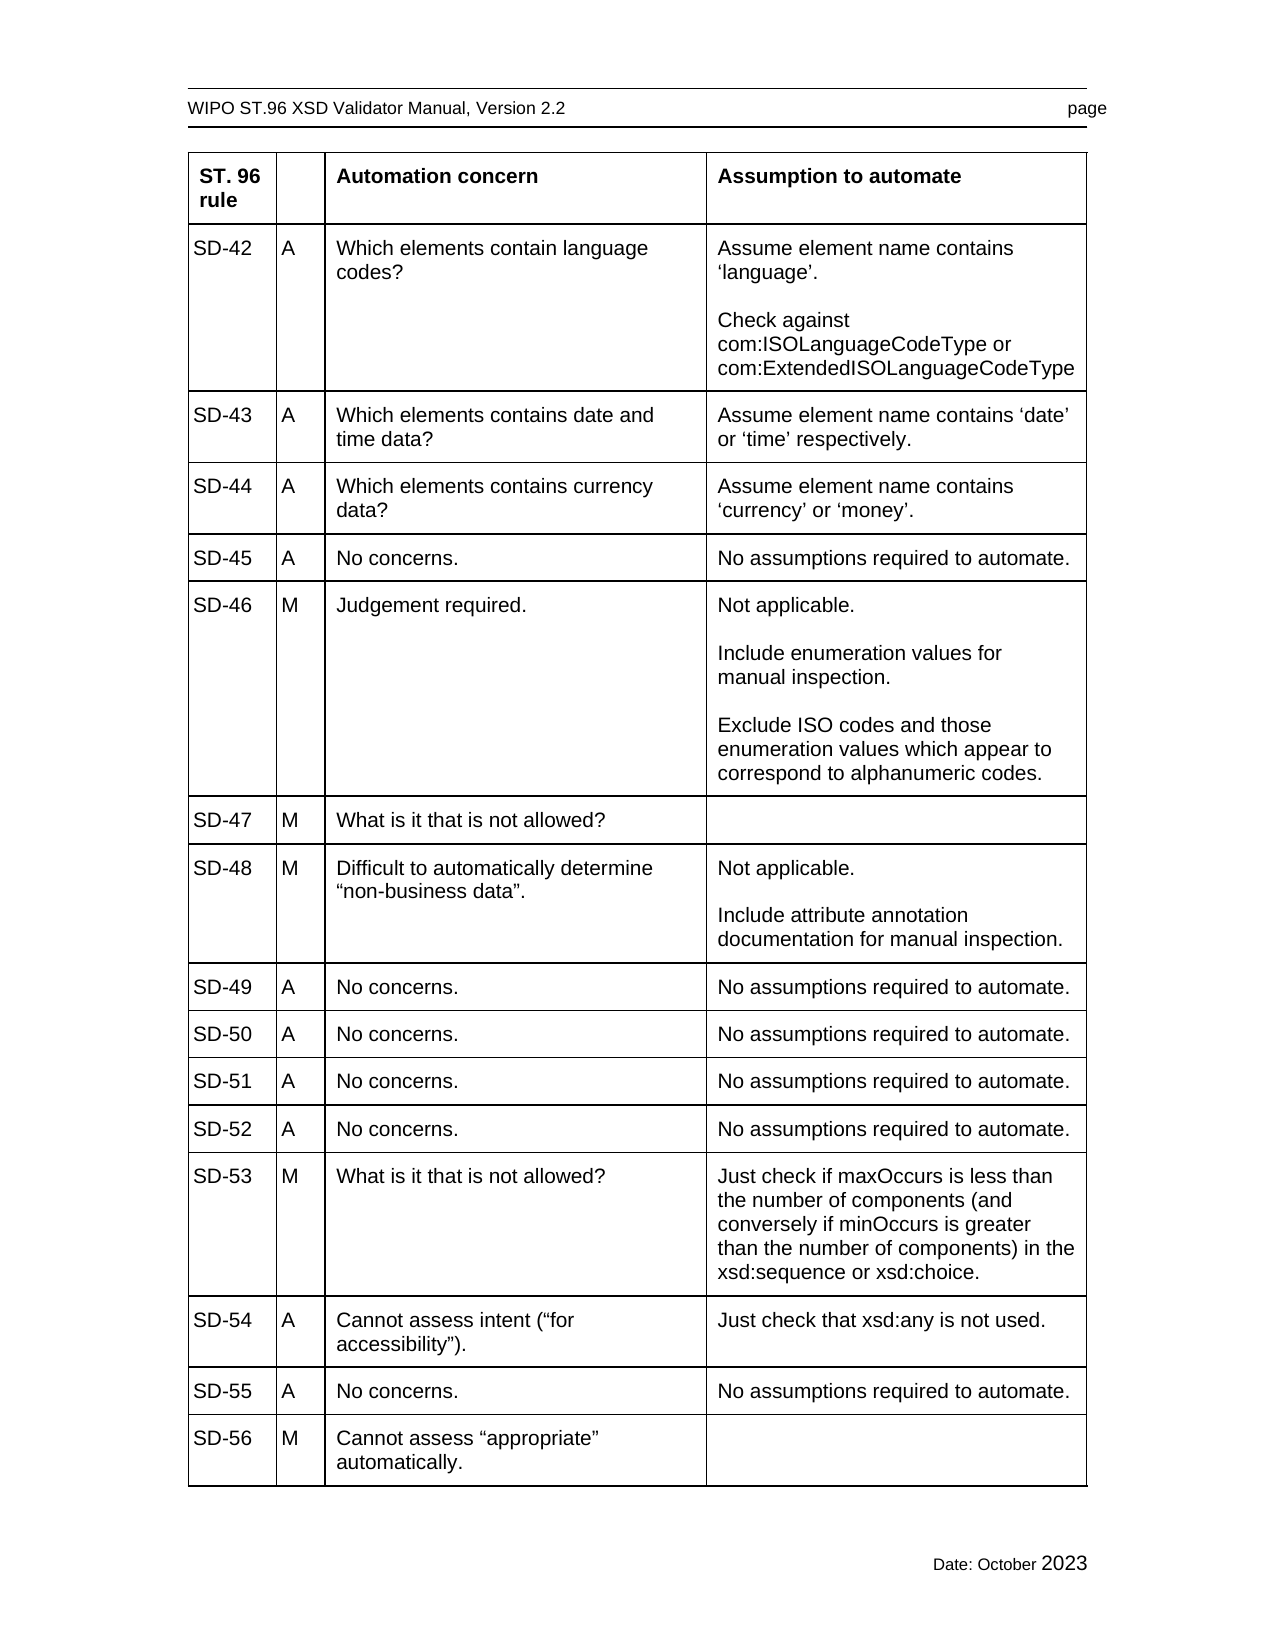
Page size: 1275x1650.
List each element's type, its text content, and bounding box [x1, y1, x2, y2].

table_cell SD-47 [189, 797, 276, 843]
table_cell No assumptions required to automate. [707, 535, 1086, 580]
table_cell SD-46 [189, 582, 276, 795]
table_cell Difficult to automatically determine “non-business data”. [326, 845, 706, 962]
table_cell [707, 1415, 1086, 1485]
table_cell A [277, 1058, 324, 1104]
table_cell Just check if maxOccurs is less than the number of components (and conversely if minOccurs is greater than the number of components) in the xsd:sequence or xsd:choice. [707, 1153, 1086, 1295]
table_cell No concerns. [326, 1106, 706, 1152]
table_cell M [277, 582, 324, 795]
table_cell No concerns. [326, 1368, 706, 1414]
table_cell Assume element name contains ‘date’ or ‘time’ respectively. [707, 392, 1086, 462]
table_cell No concerns. [326, 1058, 706, 1104]
table_cell A [277, 1106, 324, 1152]
table_cell Judgement required. [326, 582, 706, 795]
table_cell Not applicable. Include attribute annotation documentation for manual inspection. [707, 845, 1086, 962]
table_cell SD-50 [189, 1011, 276, 1057]
table_cell A [277, 1297, 324, 1366]
table_cell Cannot assess intent (“for accessibility”). [326, 1297, 706, 1366]
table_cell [326, 1415, 706, 1485]
table_cell Which elements contains currency data? [326, 463, 706, 533]
table_cell A [277, 535, 324, 580]
table_cell Assume element name contains ‘currency’ or ‘money’. [707, 463, 1086, 533]
table_header ST. 96 rule [189, 153, 276, 223]
table_cell SD-52 [189, 1106, 276, 1152]
table_cell SD-51 [189, 1058, 276, 1104]
table_cell SD-45 [189, 535, 276, 580]
table_cell M [277, 1415, 324, 1485]
table_cell SD-53 [189, 1153, 276, 1295]
table_cell A [277, 225, 324, 390]
table_cell SD-48 [189, 845, 276, 962]
table_cell No assumptions required to automate. [707, 1058, 1086, 1104]
table_cell M [277, 1153, 324, 1295]
table_cell No concerns. [326, 964, 706, 1009]
table_cell SD-43 [189, 392, 276, 462]
table_cell A [277, 1011, 324, 1057]
table_cell SD-42 [189, 225, 276, 390]
table_cell No assumptions required to automate. [707, 964, 1086, 1009]
table_cell A [277, 964, 324, 1009]
table_cell Not applicable. Include enumeration values for manual inspection. Exclude ISO codes and those enumeration values which appear to correspond to alphanumeric codes. [707, 582, 1086, 795]
table_cell No concerns. [326, 1011, 706, 1057]
table_cell Just check that xsd:any is not used. [707, 1297, 1086, 1366]
table_header Assumption to automate [707, 153, 1086, 223]
table_cell SD-56 [189, 1415, 276, 1485]
table_cell SD-54 [189, 1297, 276, 1366]
table_cell Which elements contains date and time data? [326, 392, 706, 462]
table_cell No assumptions required to automate. [707, 1106, 1086, 1152]
table_cell No assumptions required to automate. [707, 1368, 1086, 1414]
table_cell A [277, 463, 324, 533]
table_cell M [277, 845, 324, 962]
table_cell SD-44 [189, 463, 276, 533]
table_cell M [277, 797, 324, 843]
table_cell No assumptions required to automate. [707, 1011, 1086, 1057]
table_cell A [277, 392, 324, 462]
table_cell Which elements contain language codes? [326, 225, 706, 390]
table_cell [707, 797, 1086, 843]
table_header Automation concern [326, 153, 706, 223]
table_cell SD-49 [189, 964, 276, 1009]
table_cell SD-55 [189, 1368, 276, 1414]
table_cell What is it that is not allowed? [326, 797, 706, 843]
table_cell Assume element name contains ‘language’. Check against com:ISOLanguageCodeType or com:ExtendedISOLanguageCodeType [707, 225, 1086, 390]
table_cell What is it that is not allowed? [326, 1153, 706, 1295]
table_cell No concerns. [326, 535, 706, 580]
table_cell A [277, 1368, 324, 1414]
table_header [277, 153, 324, 223]
